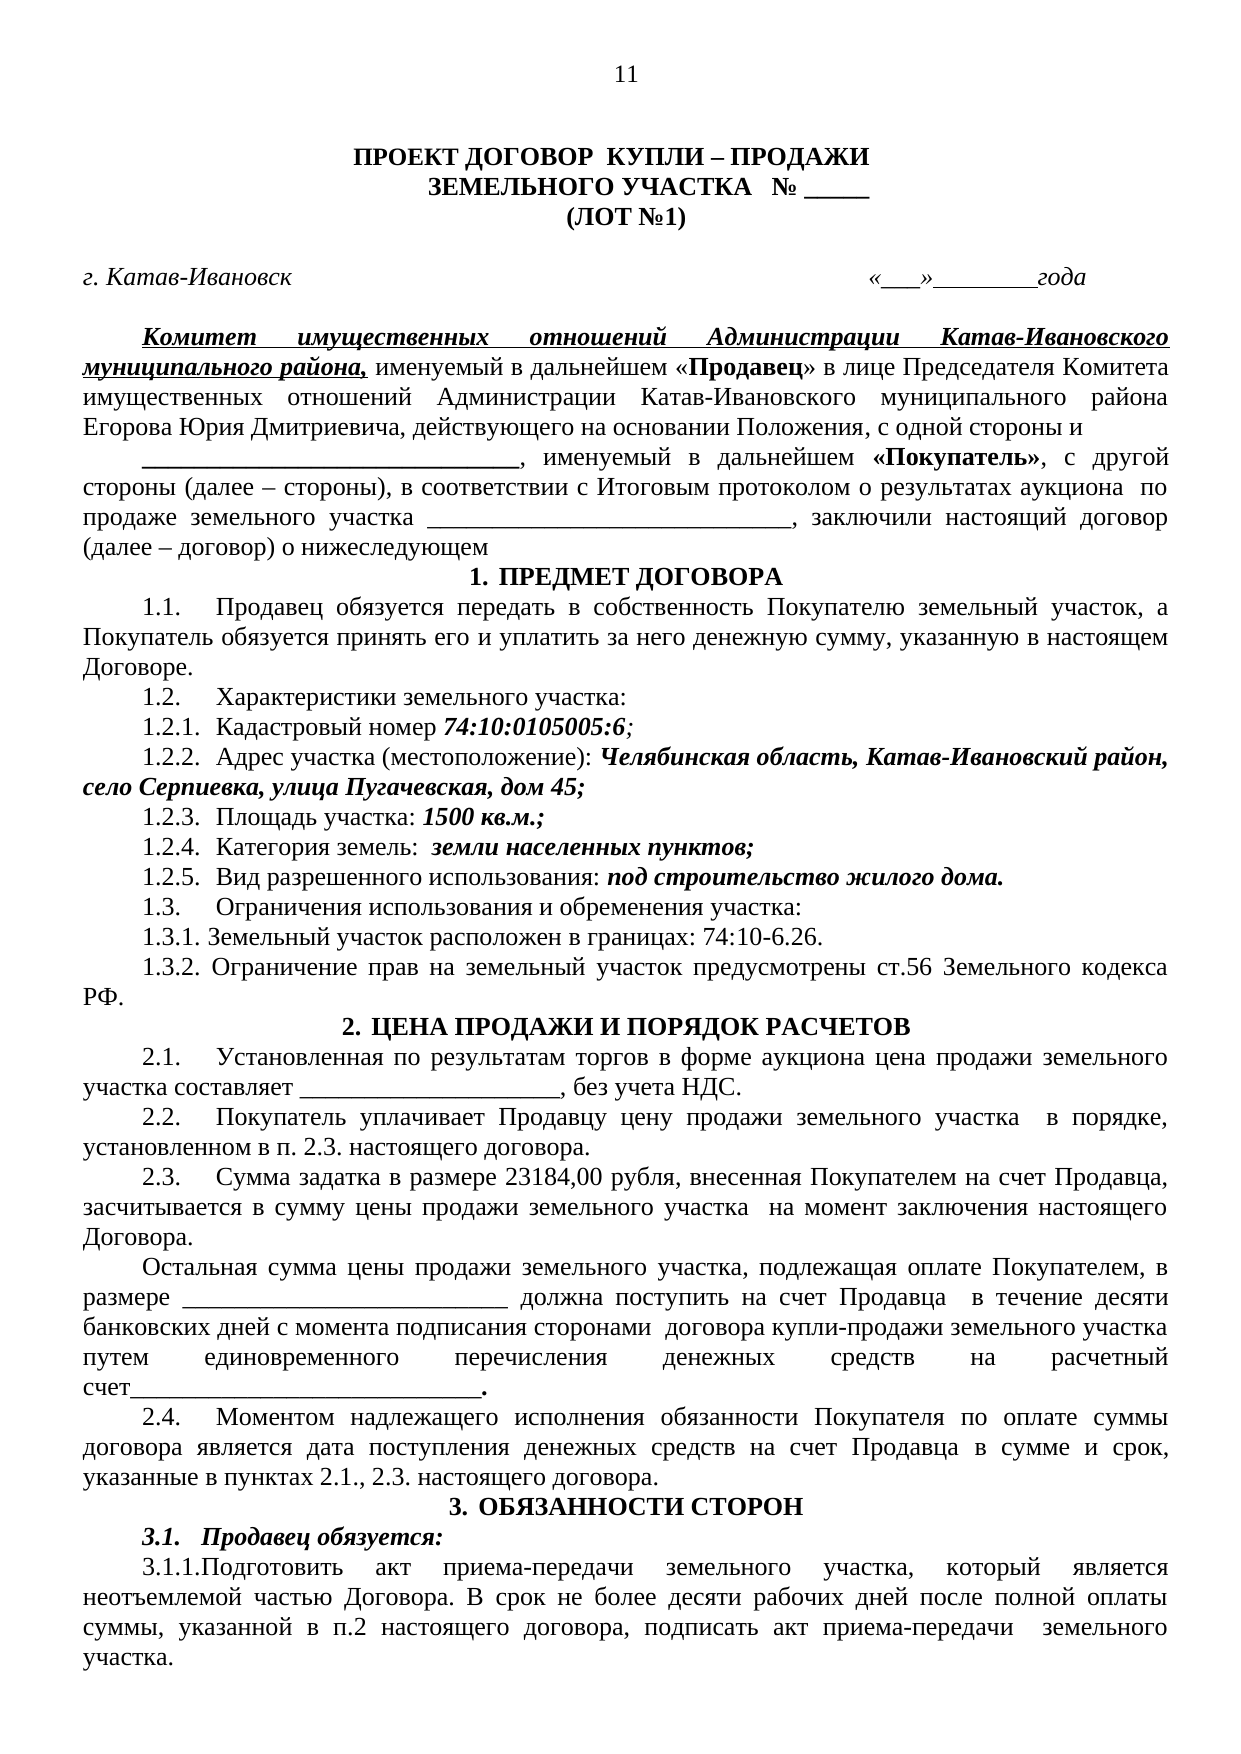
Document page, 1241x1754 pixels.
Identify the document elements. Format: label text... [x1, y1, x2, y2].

list Продавец обязуется: [83, 1521, 1169, 1551]
list Покупатель уплачивает Продавцу цену продажи земельного участка в порядке, установленном в п. 2.3. настоящего договора. [83, 1101, 1169, 1161]
text Остальная сумма цены продажи земельного участка, подлежащая оплате Покупателем, в размере _________________________ должна поступить на счет Продавца в течение десяти банковских дней с момента подписания сторонами договора купли-продажи земельного участка путем единовременного перечисления денежных средств на расчетный счет___________________________. [83, 1251, 1169, 1401]
text Комитет имущественных отношений Администрации Катав-Ивановского муниципального района, именуемый в дальнейшем «Продавец» в лице Председателя Комитета имущественных отношений Администрации Катав-Ивановского муниципального района Егорова Юрия Дмитриевича, действующего на основании Положения, с одной стороны и [83, 321, 1169, 441]
list Продавец обязуется передать в собственность Покупателю земельный участок, а Покупатель обязуется принять его и уплатить за него денежную сумму, указанную в настоящем Договоре. [83, 591, 1169, 681]
text ПРОЕКТ ДОГОВОР КУПЛИ – ПРОДАЖИ [24, 141, 1199, 171]
text (ЛОТ №1) [83, 201, 1169, 231]
list Площадь участка: 1500 кв.м.; [83, 801, 1169, 831]
subtitle ЗЕМЕЛЬНОГО УЧАСТКА № _____ [83, 171, 1169, 201]
table_header г. Катав-Ивановск [71, 261, 584, 291]
list Предмет договора [83, 561, 1169, 591]
list Установленная по результатам торгов в форме аукциона цена продажи земельного участка составляет ____________________, без учета НДС. [83, 1041, 1169, 1101]
list Сумма задатка в размере 23184,00 рубля, внесенная Покупателем на счет Продавца, засчитывается в сумму цены продажи земельного участка на момент заключения настоящего Договора. [83, 1161, 1169, 1251]
list Характеристики земельного участка: [83, 681, 1169, 711]
table_header «___» года [585, 261, 1098, 291]
list Кадастровый номер 74:10:0105005:6; [83, 711, 1169, 741]
list Земельный участок расположен в границах: 74:10-6.26. [83, 921, 1169, 951]
list Вид разрешенного использования: под строительство жилого дома. [83, 861, 1169, 891]
list Категория земель: земли населенных пунктов; [83, 831, 1169, 861]
list Адрес участка (местоположение): Челябинская область, Катав-Ивановский район, село Серпиевка, улица Пугачевская, дом 45; [83, 741, 1169, 801]
list Ограничение прав на земельный участок предусмотрены ст.56 Земельного кодекса РФ. [83, 951, 1169, 1011]
list Обязанности сторон [83, 1491, 1169, 1521]
list Подготовить акт приема-передачи земельного участка, который является неотъемлемой частью Договора. В срок не более десяти рабочих дней после полной оплаты суммы, указанной в п.2 настоящего договора, подписать акт приема-передачи земельного участка. [83, 1551, 1169, 1671]
list Моментом надлежащего исполнения обязанности Покупателя по оплате суммы договора является дата поступления денежных средств на счет Продавца в сумме и срок, указанные в пунктах 2.1., 2.3. настоящего договора. [83, 1401, 1169, 1491]
list Цена продажи и порядок расчетов [83, 1011, 1169, 1041]
text _____________________________, именуемый в дальнейшем «Покупатель», с другой стороны (далее – стороны), в соответствии с Итоговым протоколом о результатах аукциона по продаже земельного участка ____________________________, заключили настоящий договор (далее – договор) о нижеследующем [83, 441, 1169, 561]
list Ограничения использования и обременения участка: [142, 891, 1169, 921]
